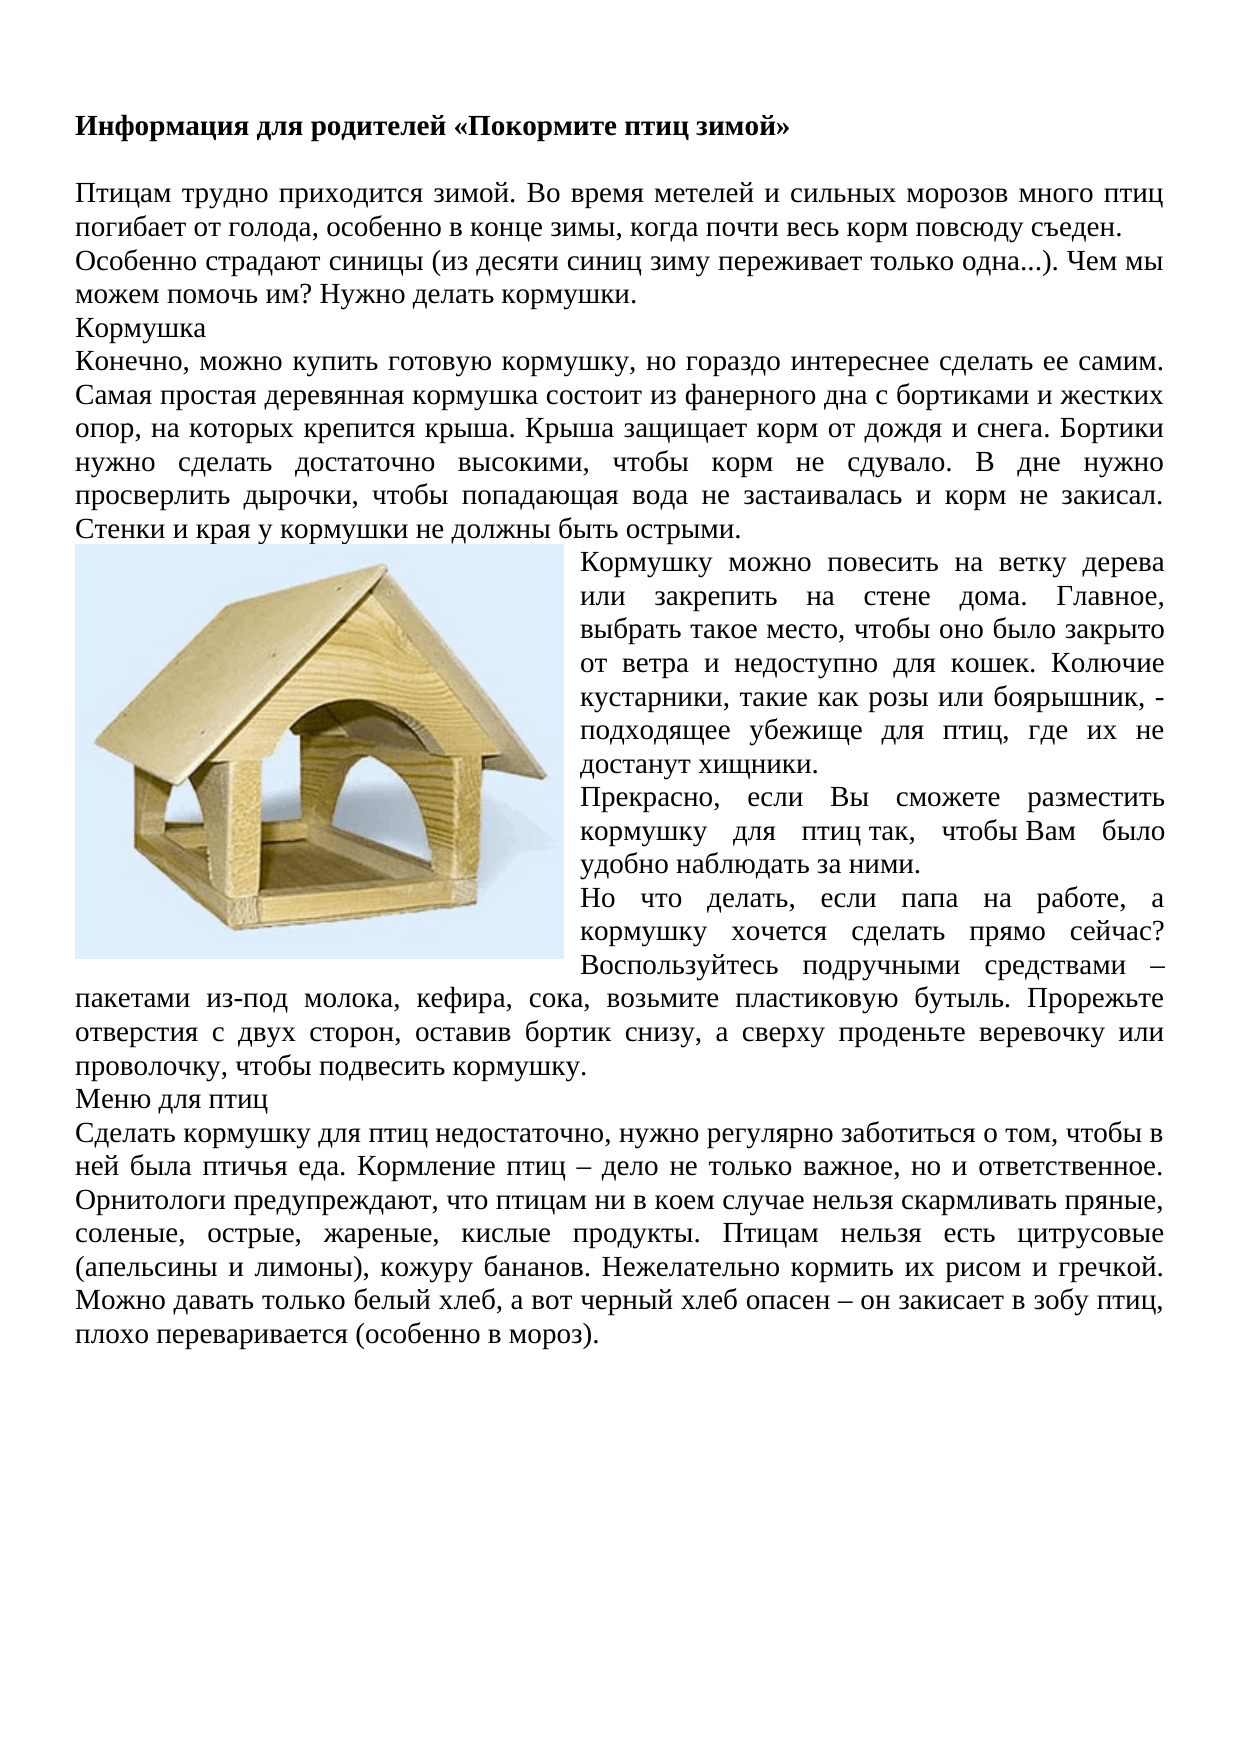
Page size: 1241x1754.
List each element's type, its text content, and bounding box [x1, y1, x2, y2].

text Птицам трудно приходится зимой. Во время метелей и сильных морозов много птиц погибает от голода, особенно в конце зимы, когда почти весь корм повсюду съеден. [75, 176, 1165, 243]
text Меню для птиц [75, 1081, 1165, 1115]
text Информация для родителей «Покормите птиц зимой» [75, 108, 1165, 142]
text Особенно страдают синицы (из десяти синиц зиму переживает только одна...). Чем мы можем помочь им? Нужно делать кормушки. [75, 243, 1165, 310]
text Прекрасно, если Вы сможете разместить кормушку для птиц так, чтобы Вам было удобно наблюдать за ними. [564, 779, 1165, 880]
picture [75, 544, 564, 959]
text Кормушка [75, 310, 1165, 343]
text Конечно, можно купить готовую кормушку, но гораздо интереснее сделать ее самим. Cамая простая деревянная кормушка состоит из фанерного дна с бортиками и жестких опор, на которых крепится крыша. Крыша защищает корм от дождя и снега. Бортики нужно сделать достаточно высокими, чтобы корм не сдувало. В дне нужно просверлить дырочки, чтобы попадающая вода не застаивалась и корм не закисал. Стенки и края у кормушки не должны быть острыми. [75, 343, 1165, 544]
text Сделать кормушку для птиц недостаточно, нужно регулярно заботиться о том, чтобы в ней была птичья еда. Кормление птиц – дело не только важное, но и ответственное. Орнитологи предупреждают, что птицам ни в коем случае нельзя скармливать пряные, соленые, острые, жареные, кислые продукты. Птицам нельзя есть цитрусовые (апельсины и лимоны), кожуру бананов. Нежелательно кормить их рисом и гречкой. Можно давать только белый хлеб, а вот черный хлеб опасен – он закисает в зобу птиц, плохо переваривается (особенно в мороз). [75, 1115, 1165, 1349]
text Но что делать, если папа на работе, а кормушку хочется сделать прямо сейчас? Воспользуйтесь подручными средствами – пакетами из-под молока, кефира, сока, возьмите пластиковую бутыль. Прорежьте отверстия с двух сторон, оставив бортик снизу, а сверху проденьте веревочку или проволочку, чтобы подвесить кормушку. [75, 880, 1165, 1081]
text Кормушку можно повесить на ветку дерева или закрепить на стене дома. Главное, выбрать такое место, чтобы оно было закрыто от ветра и недоступно для кошек. Колючие кустарники, такие как розы или боярышник, - подходящее убежище для птиц, где их не достанут хищники. [564, 544, 1165, 779]
